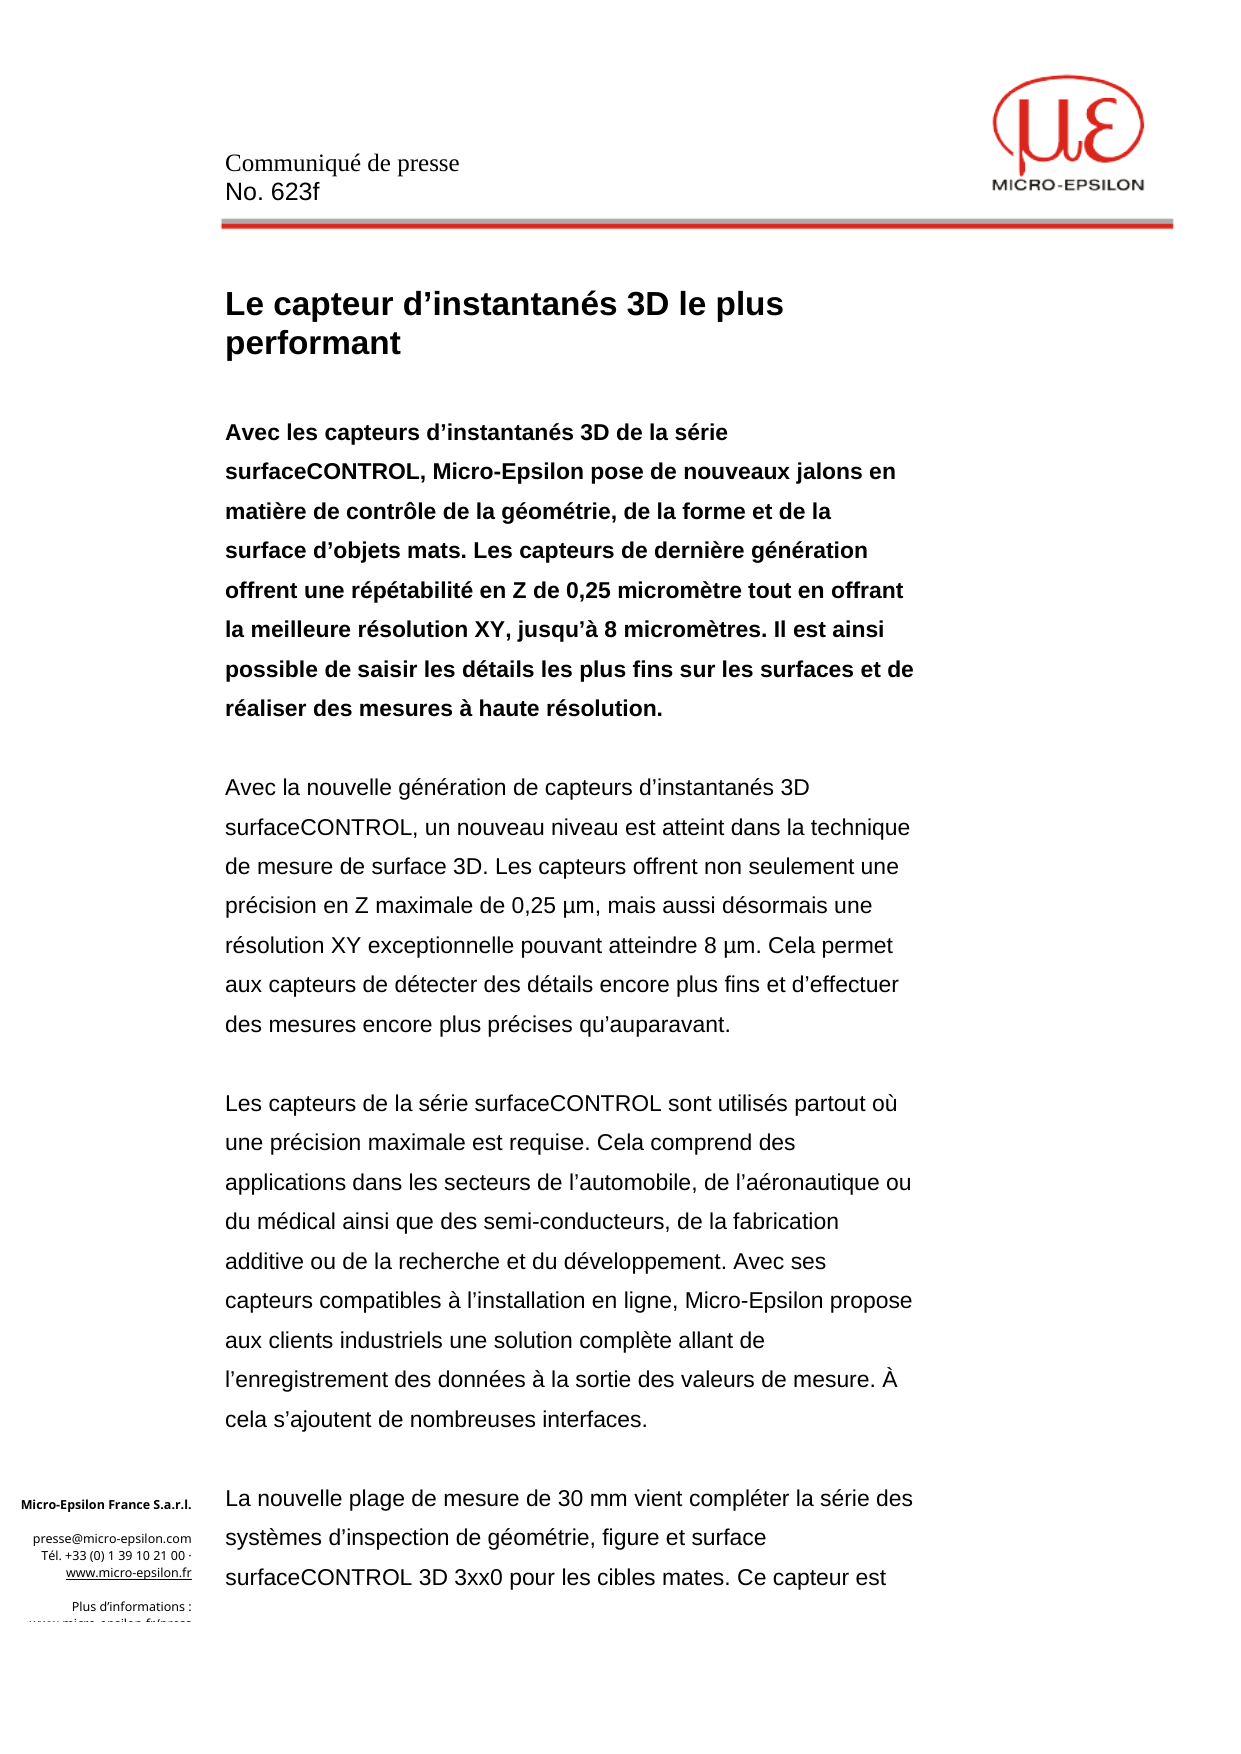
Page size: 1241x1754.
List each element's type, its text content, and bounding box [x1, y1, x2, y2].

text Avec la nouvelle génération de capteurs d’instantanés 3D surfaceCONTROL, un nouveau niveau est atteint dans la technique de mesure de surface 3D. Les capteurs offrent non seulement une précision en Z maximale de 0,25 µm, mais aussi désormais une résolution XY exceptionnelle pouvant atteindre 8 µm. Cela permet aux capteurs de détecter des détails encore plus fins et d’effectuer des mesures encore plus précises qu’auparavant. [225, 774, 919, 1037]
text No. 623f [225, 176, 919, 205]
text Les capteurs de la série surfaceCONTROL sont utilisés partout où une précision maximale est requise. Cela comprend des applications dans les secteurs de l’automobile, de l’aéronautique ou du médical ainsi que des semi-conducteurs, de la fabrication additive ou de la recherche et du développement. Avec ses capteurs compatibles à l’installation en ligne, Micro-Epsilon propose aux clients industriels une solution complète allant de l’enregistrement des données à la sortie des valeurs de mesure. À cela s’ajoutent de nombreuses interfaces. [225, 1090, 919, 1432]
text Communiqué de presse [225, 148, 919, 176]
text Avec les capteurs d’instantanés 3D de la série surfaceCONTROL, Micro-Epsilon pose de nouveaux jalons en matière de contrôle de la géométrie, de la forme et de la surface d’objets mats. Les capteurs de dernière génération offrent une répétabilité en Z de 0,25 micromètre tout en offrant la meilleure résolution XY, jusqu’à 8 micromètres. Il est ainsi possible de saisir les détails les plus fins sur les surfaces et de réaliser des mesures à haute résolution. [225, 419, 919, 721]
text La nouvelle plage de mesure de 30 mm vient compléter la série des systèmes d’inspection de géométrie, figure et surface surfaceCONTROL 3D 3xx0 pour les cibles mates. Ce capteur est [225, 1485, 919, 1590]
text Le capteur d’instantanés 3D le plus performant [225, 284, 919, 361]
